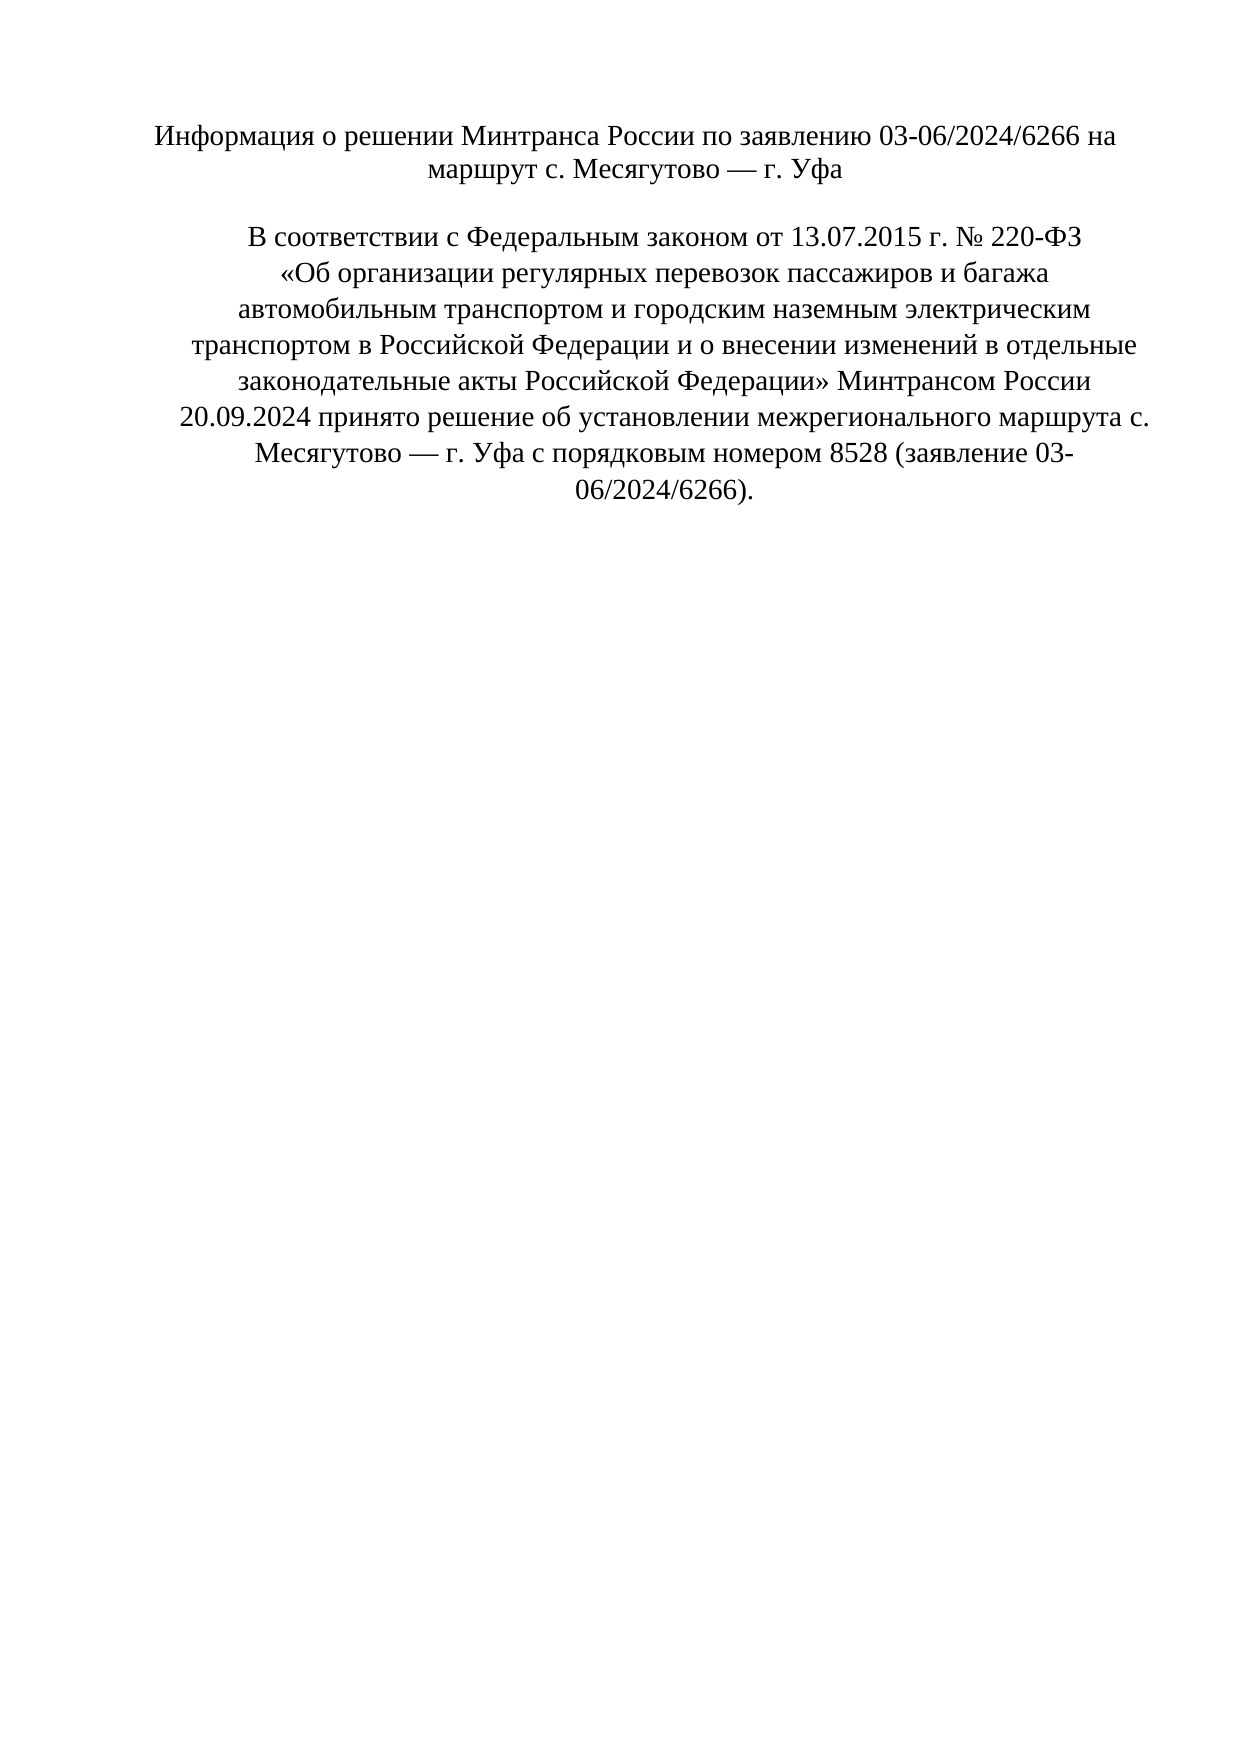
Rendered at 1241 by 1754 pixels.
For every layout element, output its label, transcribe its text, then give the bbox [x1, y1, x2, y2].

text В соответствии с Федеральным законом от 13.07.2015 г. № 220-ФЗ «Об организации регулярных перевозок пассажиров и багажа автомобильным транспортом и городским наземным электрическим транспортом в Российской Федерации и о внесении изменений в отдельные законодательные акты Российской Федерации» Минтрансом России 20.09.2024 принято решение об установлении межрегионального маршрута с. Месягутово — г. Уфа с порядковым номером 8528 (заявление 03-06/2024/6266). [177, 219, 1152, 505]
text Информация о решении Минтранса России по заявлению 03-06/2024/6266 на маршрут с. Месягутово — г. Уфа [118, 118, 1152, 185]
